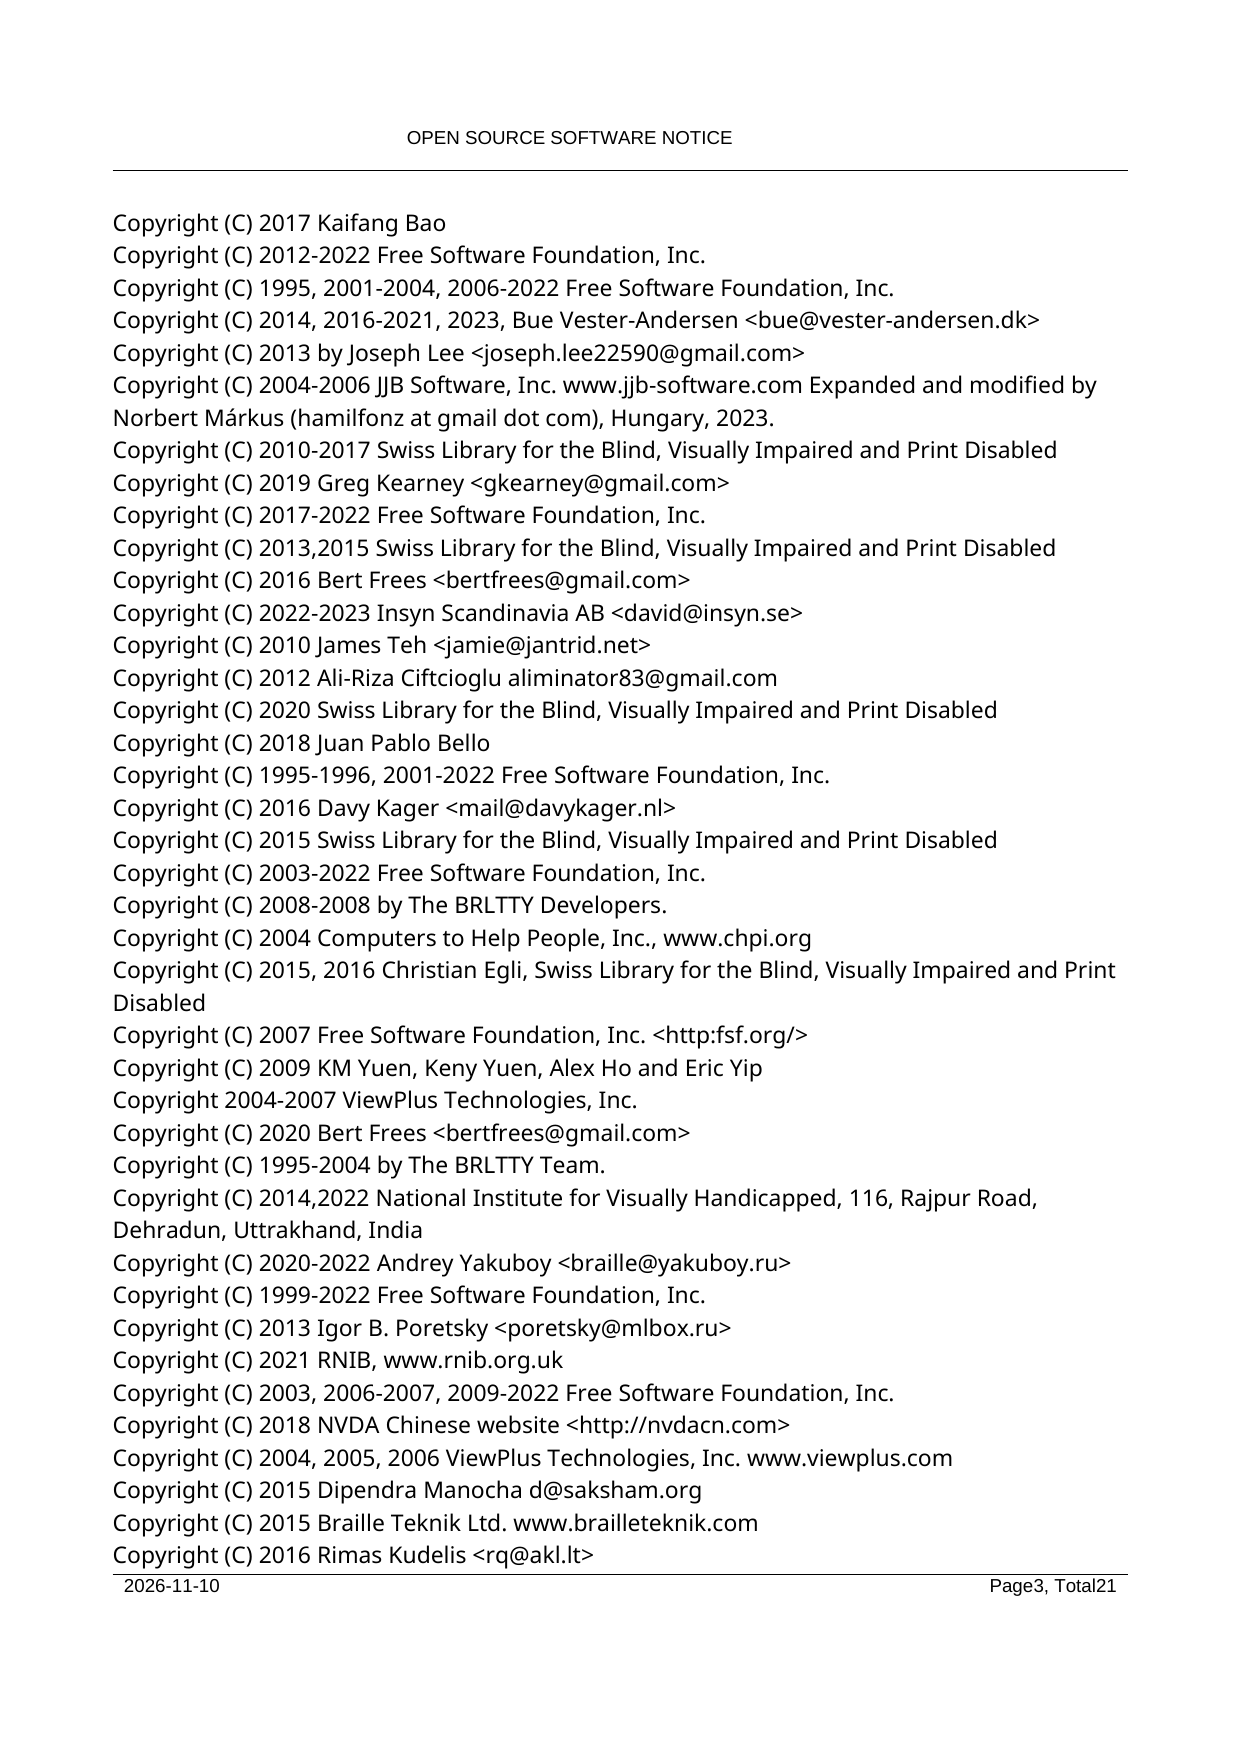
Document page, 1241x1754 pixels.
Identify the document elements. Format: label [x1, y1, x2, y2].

text [112, 206, 1128, 1571]
